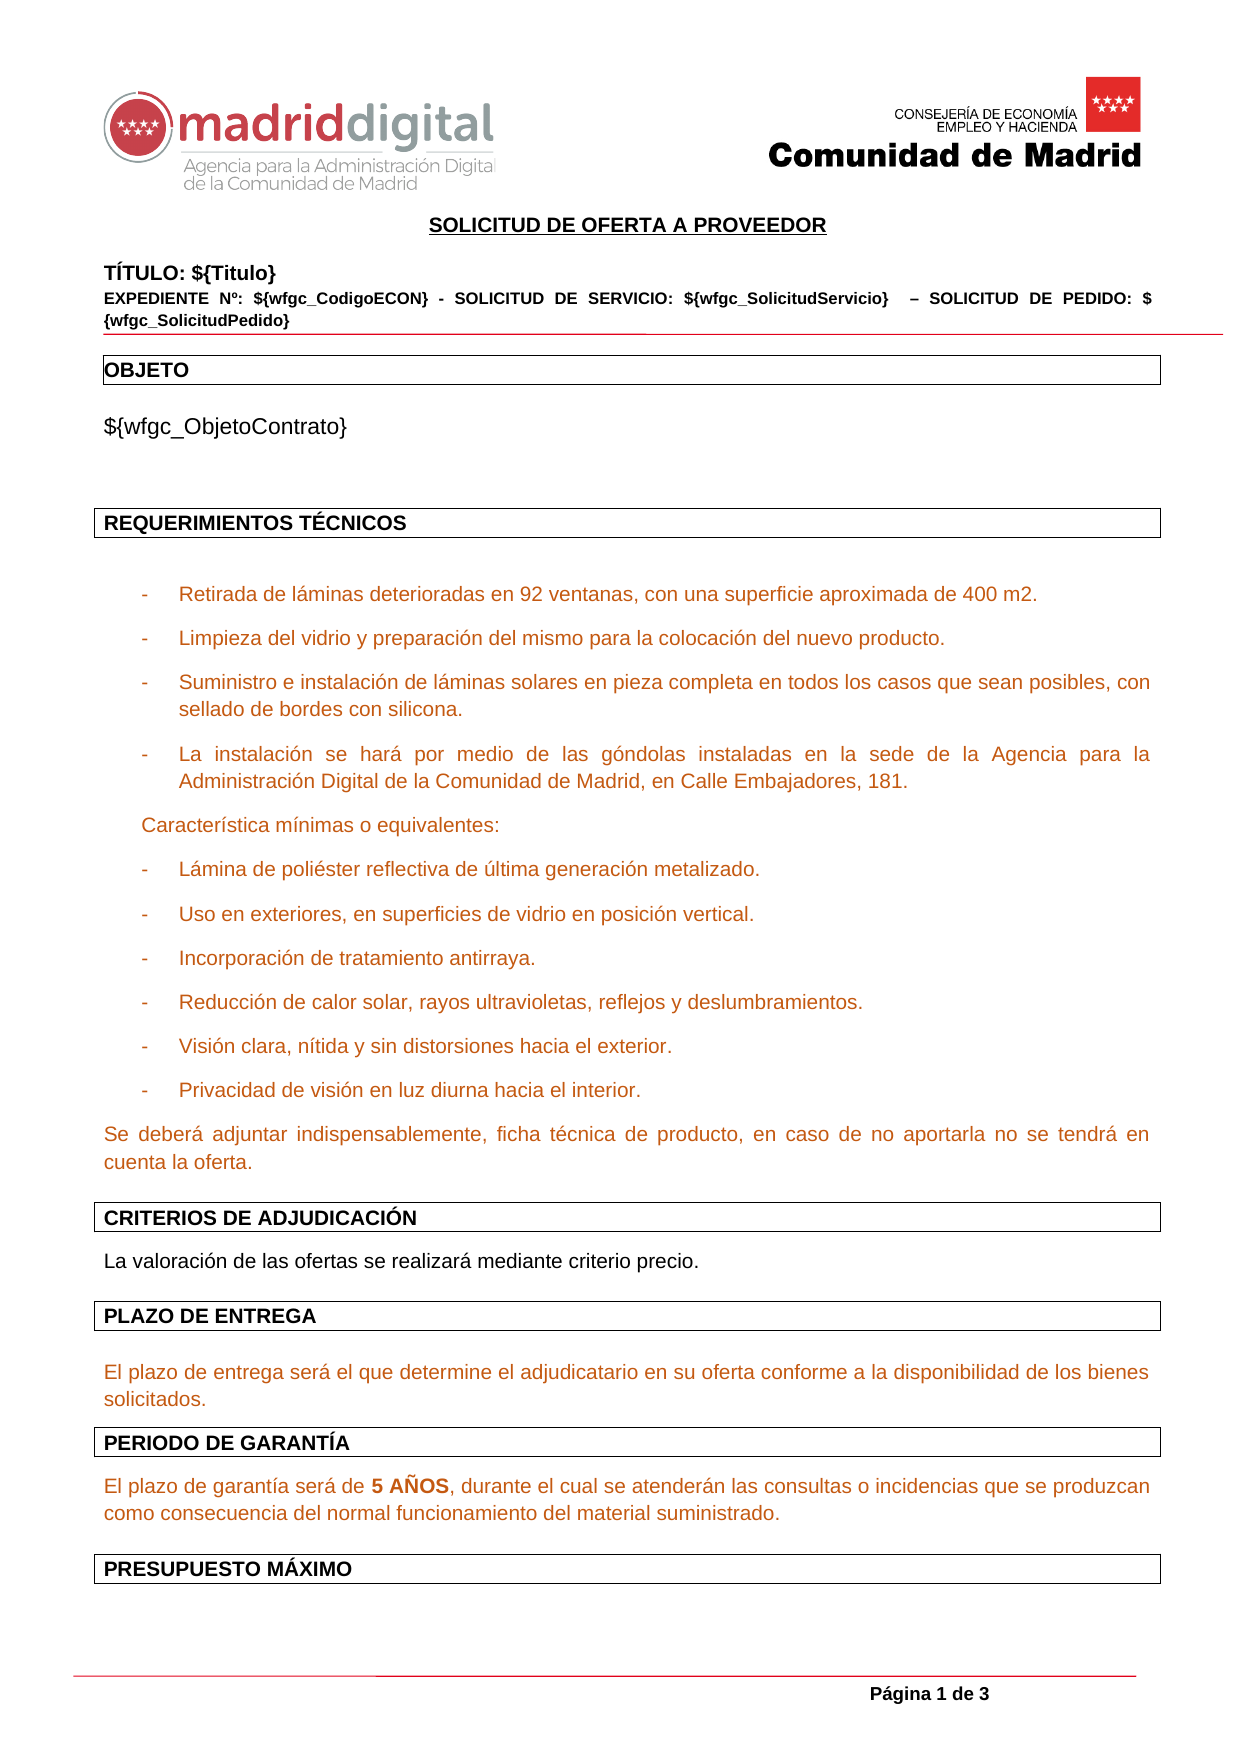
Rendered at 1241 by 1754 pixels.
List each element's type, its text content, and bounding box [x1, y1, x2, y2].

list Suministro e instalación de láminas solares en pieza completa en todos los casos que sean posibles, con sellado de bordes con silicona. [141, 670, 1152, 721]
text Característica mínimas o equivalentes: [141, 813, 1152, 837]
text OBJETO [104, 356, 1160, 384]
list Limpieza del vidrio y preparación del mismo para la colocación del nuevo producto. [141, 626, 1152, 649]
text El plazo de garantía será de 5 AÑOS, durante el cual se atenderán las consultas o incidencias que se produzcan como consecuencia del normal funcionamiento del material suministrado. [103, 1473, 1152, 1525]
list Lámina de poliéster reflectiva de última generación metalizado. [141, 857, 1152, 881]
text REQUERIMIENTOS TÉCNICOS [95, 509, 1160, 537]
picture [744, 73, 1167, 190]
text PLAZO DE ENTREGA [95, 1302, 1160, 1330]
text Se deberá adjuntar indispensablemente, ficha técnica de producto, en caso de no aportarla no se tendrá en cuenta la oferta. [103, 1122, 1152, 1174]
picture [103, 91, 496, 190]
list Reducción de calor solar, rayos ultravioletas, reflejos y deslumbramientos. [141, 990, 1152, 1014]
text El plazo de entrega será el que determine el adjudicatario en su oferta conforme a la disponibilidad de los bienes solicitados. [103, 1360, 1152, 1411]
text PERIODO DE GARANTÍA [95, 1428, 1160, 1456]
text La valoración de las ofertas se realizará mediante criterio precio. [103, 1248, 1152, 1272]
list La instalación se hará por medio de las góndolas instaladas en la sede de la Agencia para la Administración Digital de la Comunidad de Madrid, en Calle Embajadores, 181. [141, 741, 1152, 793]
list Visión clara, nítida y sin distorsiones hacia el exterior. [141, 1034, 1152, 1058]
list Uso en exteriores, en superficies de vidrio en posición vertical. [141, 901, 1152, 925]
list Incorporación de tratamiento antirraya. [141, 946, 1152, 969]
list Retirada de láminas deterioradas en 92 ventanas, con una superficie aproximada de 400 m2. [141, 581, 1152, 605]
text ${wfgc_ObjetoContrato} [103, 413, 1122, 439]
list Privacidad de visión en luz diurna hacia el interior. [141, 1078, 1152, 1102]
text PRESUPUESTO MÁXIMO [95, 1555, 1160, 1583]
text CRITERIOS DE ADJUDICACIÓN [95, 1203, 1160, 1231]
